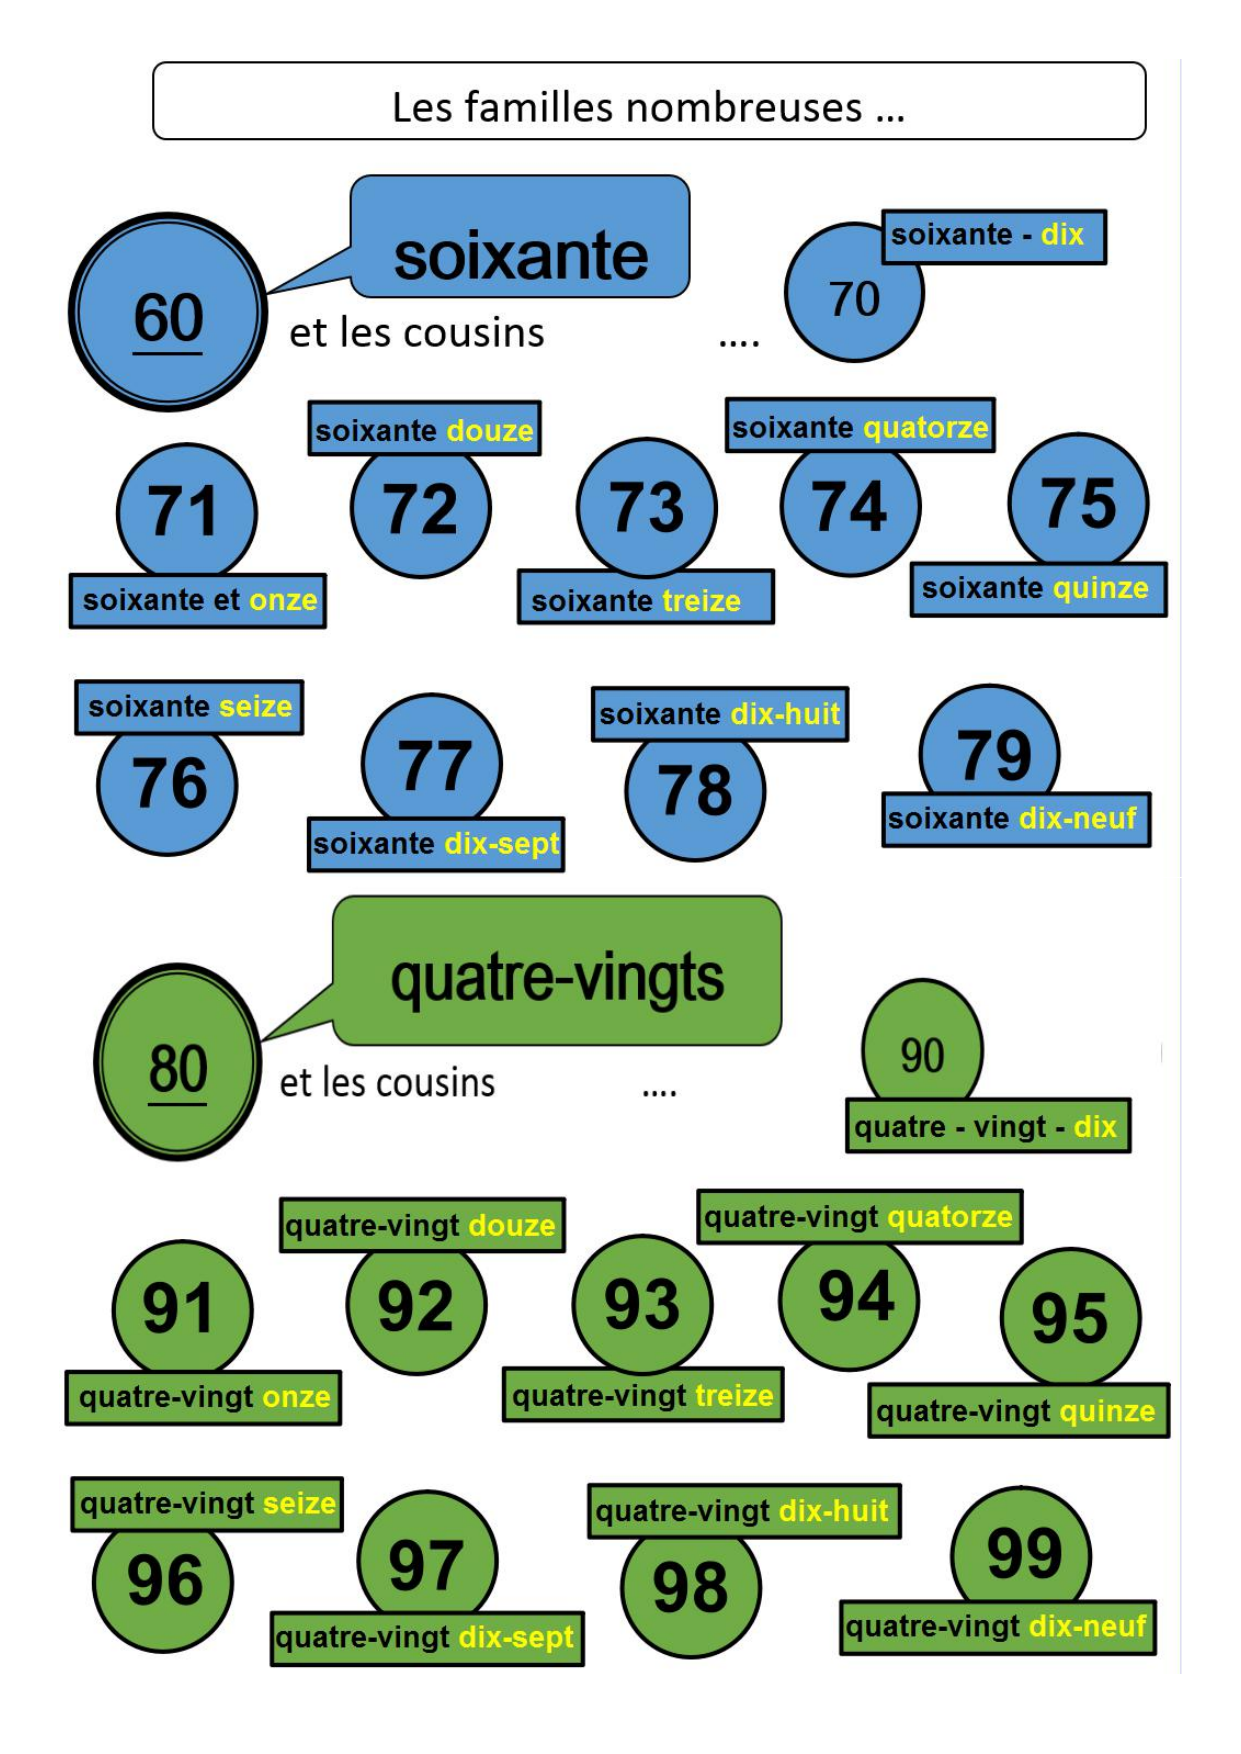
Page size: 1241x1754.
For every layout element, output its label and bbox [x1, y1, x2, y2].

picture [59, 59, 1182, 877]
picture [59, 878, 1182, 1674]
